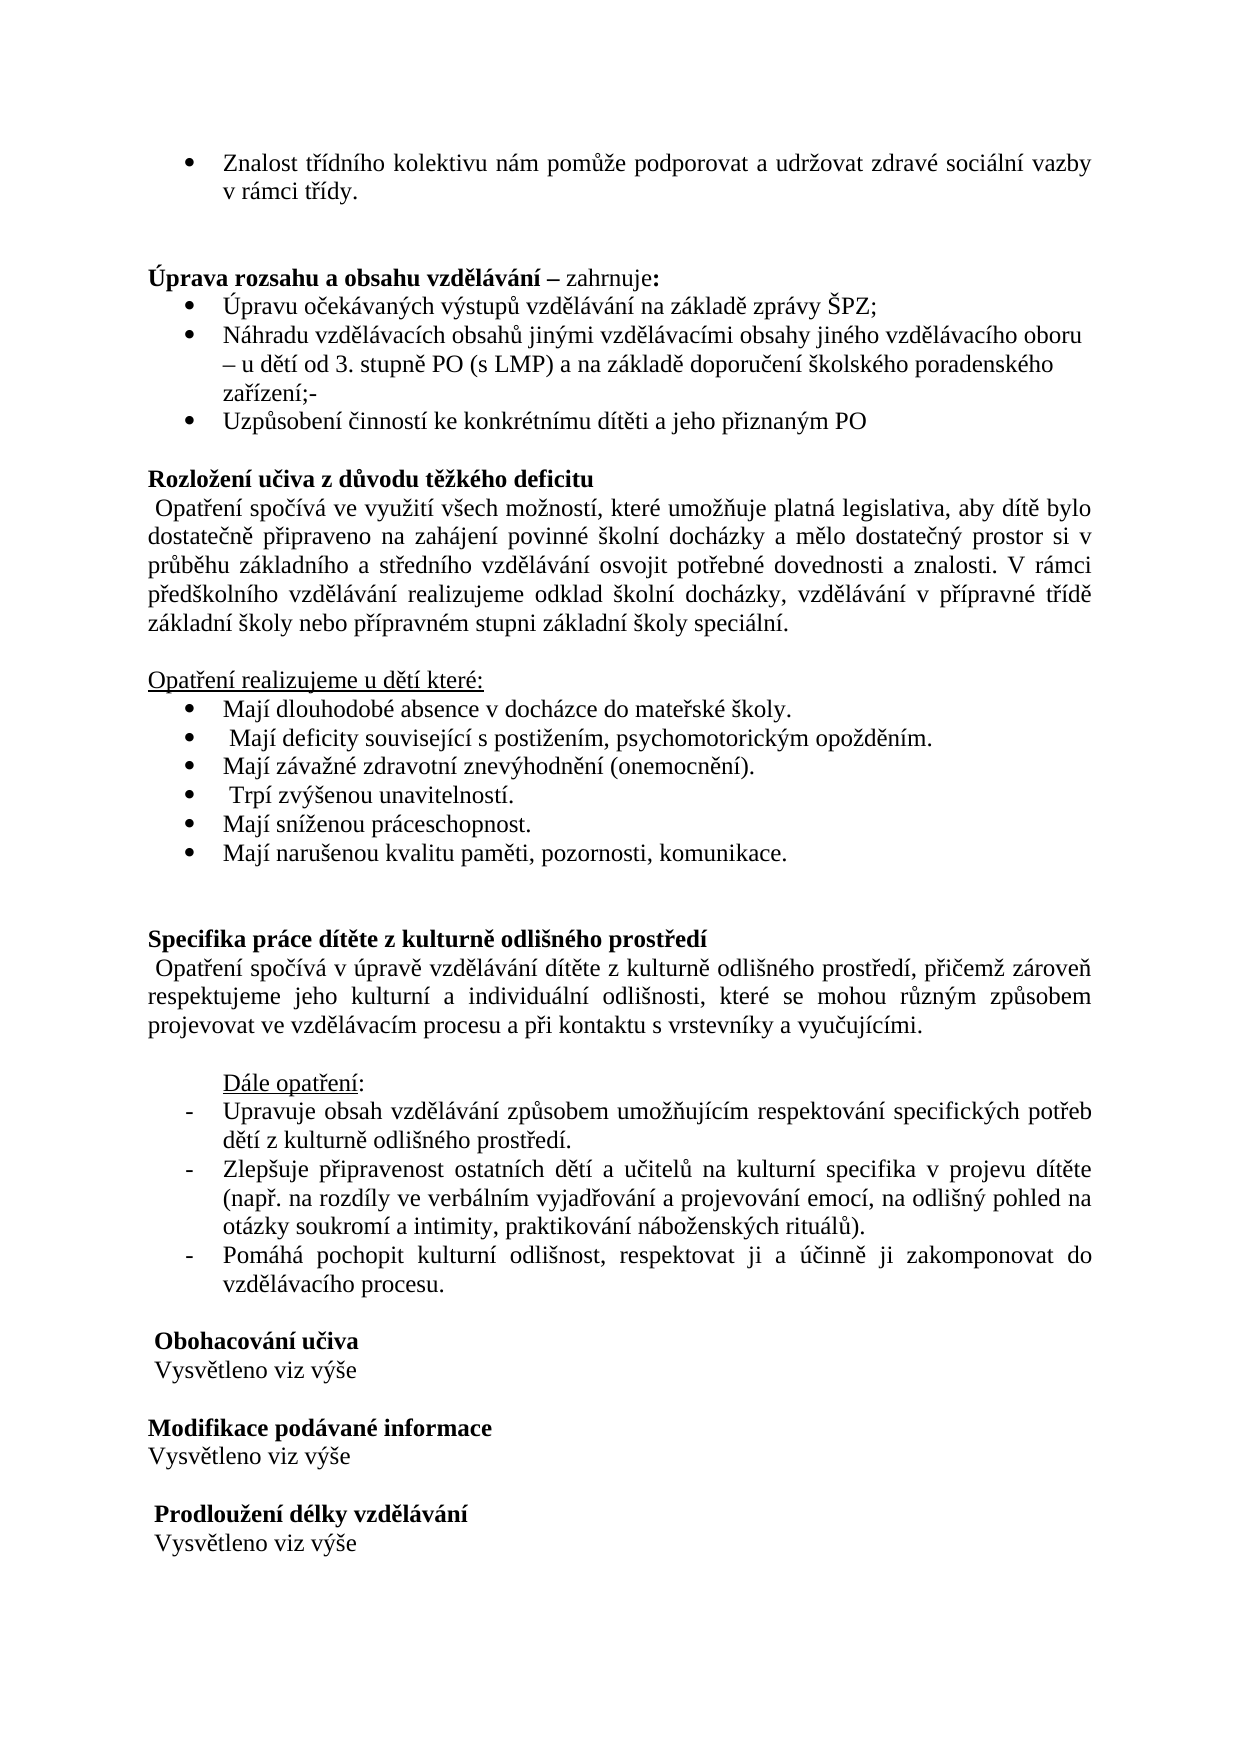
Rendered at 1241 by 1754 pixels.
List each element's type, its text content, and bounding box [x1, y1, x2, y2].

text Opatření spočívá ve využití všech možností, které umožňuje platná legislativa, aby dítě bylo dostatečně připraveno na zahájení povinné školní docházky a mělo dostatečný prostor si v průběhu základního a středního vzdělávání osvojit potřebné dovednosti a znalosti. V rámci předškolního vzdělávání realizujeme odklad školní docházky, vzdělávání v přípravné třídě základní školy nebo přípravném stupni základní školy speciální. [148, 493, 1093, 636]
text Opatření spočívá v úpravě vzdělávání dítěte z kulturně odlišného prostředí, přičemž zároveň respektujeme jeho kulturní a individuální odlišnosti, které se mohou různým způsobem projevovat ve vzdělávacím procesu a při kontaktu s vrstevníky a vyučujícími. [148, 953, 1093, 1039]
text Úprava rozsahu a obsahu vzdělávání – zahrnuje: [148, 263, 1093, 291]
list Znalost třídního kolektivu nám pomůže podporovat a udržovat zdravé sociální vazby v rámci třídy. [185, 148, 1093, 205]
list Uzpůsobení činností ke konkrétnímu dítěti a jeho přiznaným PO [185, 406, 1093, 435]
text Modifikace podávané informace [148, 1413, 1093, 1441]
text Opatření realizujeme u dětí které: [148, 665, 1093, 694]
text Vysvětleno viz výše [148, 1355, 1093, 1384]
list Mají závažné zdravotní znevýhodnění (onemocnění). [185, 751, 1093, 780]
list Zlepšuje připravenost ostatních dětí a učitelů na kulturní specifika v projevu dítěte (např. na rozdíly ve verbálním vyjadřování a projevování emocí, na odlišný pohled na otázky soukromí a intimity, praktikování náboženských rituálů). [185, 1154, 1093, 1240]
list Trpí zvýšenou unavitelností. [185, 780, 1093, 809]
list Mají dlouhodobé absence v docházce do mateřské školy. [185, 694, 1093, 723]
text Obohacování učiva [148, 1326, 1093, 1355]
list Pomáhá pochopit kulturní odlišnost, respektovat ji a účinně ji zakomponovat do vzdělávacího procesu. [185, 1240, 1093, 1298]
list Náhradu vzdělávacích obsahů jinými vzdělávacími obsahy jiného vzdělávacího oboru – u dětí od 3. stupně PO (s LMP) a na základě doporučení školského poradenského zařízení;- [185, 320, 1093, 406]
text Vysvětleno viz výše [148, 1441, 1093, 1470]
list Úpravu očekávaných výstupů vzdělávání na základě zprávy ŠPZ; [185, 291, 1093, 320]
text Rozložení učiva z důvodu těžkého deficitu [148, 464, 1093, 493]
text Specifika práce dítěte z kulturně odlišného prostředí [148, 924, 1093, 953]
text Dále opatření: [223, 1068, 1093, 1096]
text Prodloužení délky vzdělávání [148, 1499, 1093, 1528]
list Mají narušenou kvalitu paměti, pozornosti, komunikace. [185, 838, 1093, 866]
list Upravuje obsah vzdělávání způsobem umožňujícím respektování specifických potřeb dětí z kulturně odlišného prostředí. [185, 1096, 1093, 1154]
list Mají deficity související s postižením, psychomotorickým opožděním. [185, 723, 1093, 751]
text Vysvětleno viz výše [148, 1528, 1093, 1556]
list Mají sníženou práceschopnost. [185, 809, 1093, 838]
